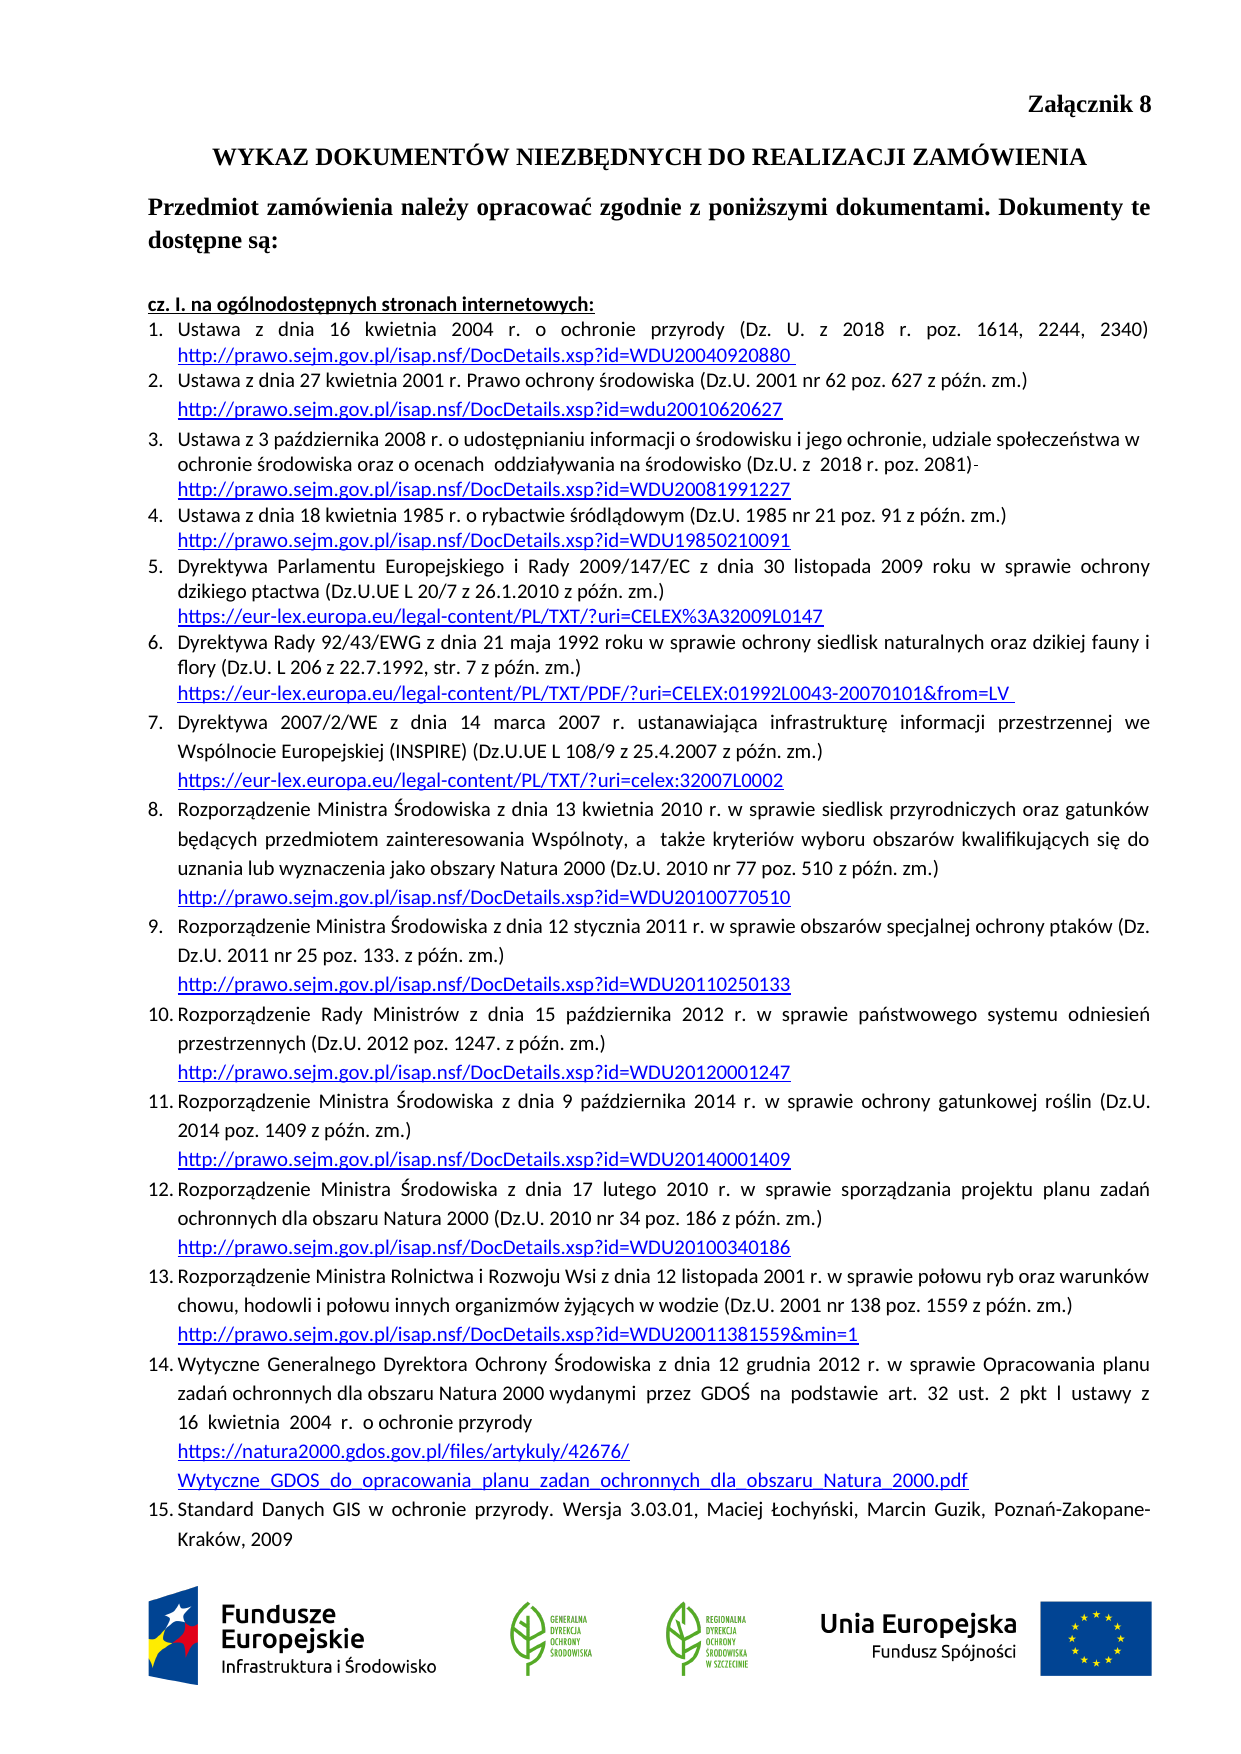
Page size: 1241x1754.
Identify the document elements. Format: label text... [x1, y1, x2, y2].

list Dyrektywa 2007/2/WE z dnia 14 marca 2007 r. ustanawiająca infrastrukturę informacji przestrzennej we Wspólnocie Europejskiej (INSPIRE) (Dz.U.UE L 108/9 z 25.4.2007 z późn. zm.) [148, 709, 1152, 764]
list Rozporządzenie Ministra Rolnictwa i Rozwoju Wsi z dnia 12 listopada 2001 r. w sprawie połowu ryb oraz warunków chowu, hodowli i połowu innych organizmów żyjących w wodzie (Dz.U. 2001 nr 138 poz. 1559 z późn. zm.) [148, 1263, 1152, 1318]
list Ustawa z dnia 18 kwietnia 1985 r. o rybactwie śródlądowym (Dz.U. 1985 nr 21 poz. 91 z późn. zm.) [148, 502, 1152, 527]
text cz. I. na ogólnodostępnych stronach internetowych: [148, 291, 1152, 317]
list https://eur-lex.europa.eu/legal-content/PL/TXT/?uri=CELEX%3A32009L0147 [177, 604, 1152, 629]
list Ustawa z dnia 27 kwietnia 2001 r. Prawo ochrony środowiska (Dz.U. 2001 nr 62 poz. 627 z późn. zm.) [148, 367, 1152, 393]
list Rozporządzenie Ministra Środowiska z dnia 12 stycznia 2011 r. w sprawie obszarów specjalnej ochrony ptaków (Dz. Dz.U. 2011 nr 25 poz. 133. z późn. zm.) [148, 913, 1152, 968]
picture [148, 1586, 1152, 1685]
list http://prawo.sejm.gov.pl/isap.nsf/DocDetails.xsp?id=WDU20100770510 [177, 884, 1152, 909]
list http://prawo.sejm.gov.pl/isap.nsf/DocDetails.xsp?id=WDU20100340186 [177, 1234, 1152, 1259]
list Ustawa z 3 października 2008 r. o udostępnianiu informacji o środowisku i jego ochronie, udziale społeczeństwa w ochronie środowiska oraz o ocenach oddziaływania na środowisko (Dz.U. z 2018 r. poz. 2081) [148, 426, 1152, 477]
list https://eur-lex.europa.eu/legal-content/PL/TXT/?uri=celex:32007L0002 [177, 767, 1152, 793]
list https://eur-lex.europa.eu/legal-content/PL/TXT/PDF/?uri=CELEX:01992L0043-20070101&from=LV [177, 680, 1152, 705]
list Rozporządzenie Ministra Środowiska z dnia 9 października 2014 r. w sprawie ochrony gatunkowej roślin (Dz.U. 2014 poz. 1409 z późn. zm.) [148, 1088, 1152, 1143]
list http://prawo.sejm.gov.pl/isap.nsf/DocDetails.xsp?id=WDU20110250133 [177, 972, 1152, 997]
list Ustawa z dnia 16 kwietnia 2004 r. o ochronie przyrody (Dz. U. z 2018 r. poz. 1614, 2244, 2340) http://prawo.sejm.gov.pl/isap.nsf/DocDetails.xsp?id=WDU20040920880 [148, 317, 1152, 367]
text WYKAZ DOKUMENTÓW NIEZBĘDNYCH DO REALIZACJI ZAMÓWIENIA [148, 142, 1152, 171]
list http://prawo.sejm.gov.pl/isap.nsf/DocDetails.xsp?id=WDU20081991227 [177, 477, 1152, 502]
list Dyrektywa Parlamentu Europejskiego i Rady 2009/147/EC z dnia 30 listopada 2009 roku w sprawie ochrony dzikiego ptactwa (Dz.U.UE L 20/7 z 26.1.2010 z późn. zm.) [148, 553, 1152, 604]
list Wytyczne Generalnego Dyrektora Ochrony Środowiska z dnia 12 grudnia 2012 r. w sprawie Opracowania planu zadań ochronnych dla obszaru Natura 2000 wydanymi przez GDOŚ na podstawie art. 32 ust. 2 pkt l ustawy z 16 kwietnia 2004 r. o ochronie przyrody [148, 1351, 1152, 1434]
text Przedmiot zamówienia należy opracować zgodnie z poniższymi dokumentami. Dokumenty te dostępne są: [148, 192, 1152, 254]
list Rozporządzenie Rady Ministrów z dnia 15 października 2012 r. w sprawie państwowego systemu odniesień przestrzennych (Dz.U. 2012 poz. 1247. z późn. zm.) [148, 1001, 1152, 1055]
list https://natura2000.gdos.gov.pl/files/artykuly/42676/Wytyczne_GDOS_do_opracowania_planu_zadan_ochronnych_dla_obszaru_Natura_2000.pdf [177, 1438, 1152, 1493]
list Dyrektywa Rady 92/43/EWG z dnia 21 maja 1992 roku w sprawie ochrony siedlisk naturalnych oraz dzikiej fauny i flory (Dz.U. L 206 z 22.7.1992, str. 7 z późn. zm.) [148, 629, 1152, 680]
list http://prawo.sejm.gov.pl/isap.nsf/DocDetails.xsp?id=WDU20120001247 [177, 1059, 1152, 1084]
list http://prawo.sejm.gov.pl/isap.nsf/DocDetails.xsp?id=WDU20140001409 [177, 1147, 1152, 1172]
list Rozporządzenie Ministra Środowiska z dnia 17 lutego 2010 r. w sprawie sporządzania projektu planu zadań ochronnych dla obszaru Natura 2000 (Dz.U. 2010 nr 34 poz. 186 z późn. zm.) [148, 1176, 1152, 1230]
list Rozporządzenie Ministra Środowiska z dnia 13 kwietnia 2010 r. w sprawie siedlisk przyrodniczych oraz gatunków będących przedmiotem zainteresowania Wspólnoty, a także kryteriów wyboru obszarów kwalifikujących się do uznania lub wyznaczenia jako obszary Natura 2000 (Dz.U. 2010 nr 77 poz. 510 z późn. zm.) [148, 797, 1152, 880]
list http://prawo.sejm.gov.pl/isap.nsf/DocDetails.xsp?id=WDU20011381559&min=1 [177, 1322, 1152, 1347]
list http://prawo.sejm.gov.pl/isap.nsf/DocDetails.xsp?id=WDU19850210091 [177, 527, 1152, 553]
text Załącznik 8 [148, 89, 1152, 117]
list http://prawo.sejm.gov.pl/isap.nsf/DocDetails.xsp?id=wdu20010620627 [177, 397, 1152, 422]
list Standard Danych GIS w ochronie przyrody. Wersja 3.03.01, Maciej Łochyński, Marcin Guzik, Poznań-Zakopane- Kraków, 2009 [148, 1497, 1152, 1551]
